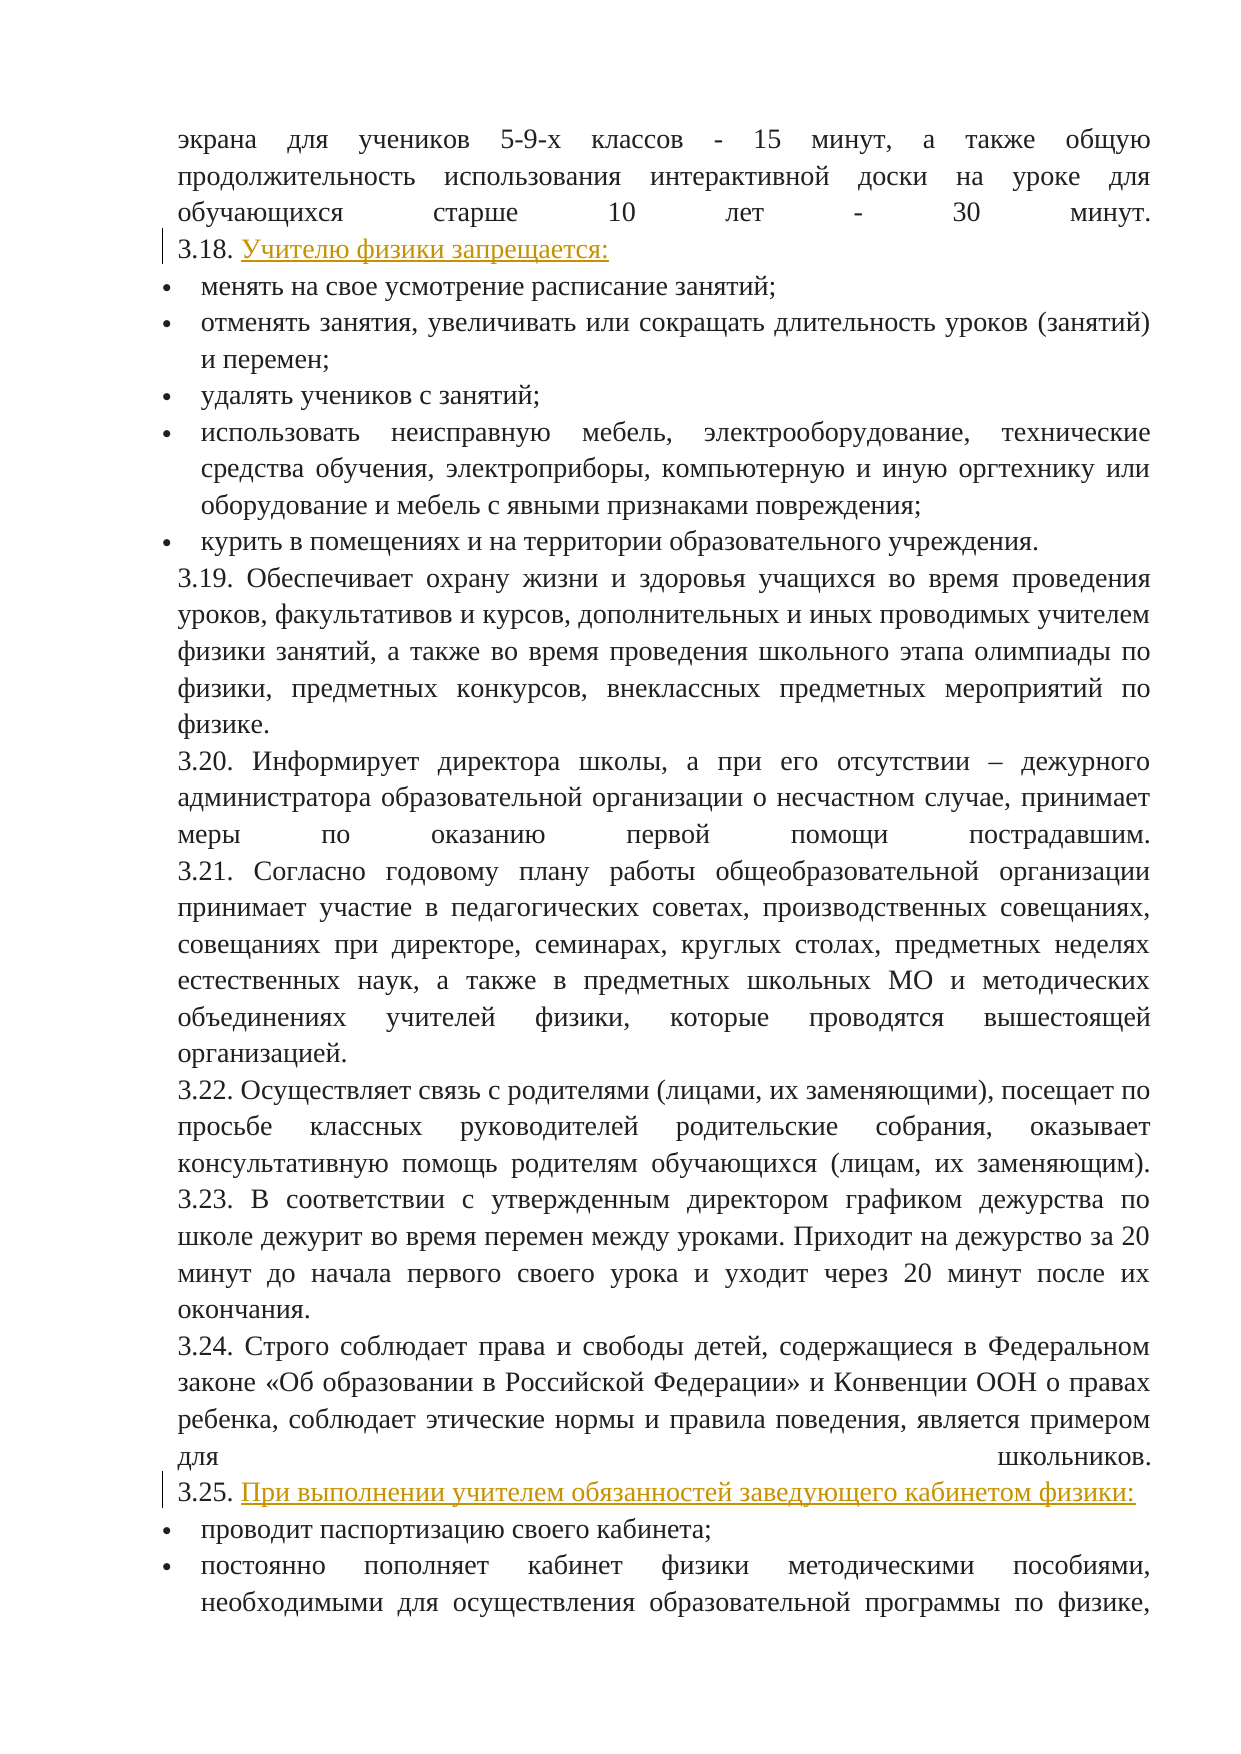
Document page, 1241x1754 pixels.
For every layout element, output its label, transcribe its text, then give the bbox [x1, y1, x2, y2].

list курить в помещениях и на территории образовательного учреждения. [163, 520, 1152, 557]
list отменять занятия, увеличивать или сокращать длительность уроков (занятий) и перемен; [163, 301, 1152, 374]
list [163, 1544, 1152, 1617]
list проводит паспортизацию своего кабинета; [163, 1507, 1152, 1544]
text 3.19. Обеспечивает охрану жизни и здоровья учащихся во время проведения уроков, факультативов и курсов, дополнительных и иных проводимых учителем физики занятий, а также во время проведения школьного этапа олимпиады по физики, предметных конкурсов, внеклассных предметных мероприятий по физике. 3.20. Информирует директора школы, а при его отсутствии – дежурного администратора образовательной организации о несчастном случае, принимает меры по оказанию первой помощи пострадавшим. 3.21. Согласно годовому плану работы общеобразовательной организации принимает участие в педагогических советах, производственных совещаниях, совещаниях при директоре, семинарах, круглых столах, предметных неделях естественных наук, а также в предметных школьных МО и методических объединениях учителей физики, которые проводятся вышестоящей организацией. 3.22. Осуществляет связь с родителями (лицами, их заменяющими), посещает по просьбе классных руководителей родительские собрания, оказывает консультативную помощь родителям обучающихся (лицам, их заменяющим). 3.23. В соответствии с утвержденным директором графиком дежурства по школе дежурит во время перемен между уроками. Приходит на дежурство за 20 минут до начала первого своего урока и уходит через 20 минут после их окончания. 3.24. Строго соблюдает права и свободы детей, содержащиеся в Федеральном законе «Об образовании в Российской Федерации» и Конвенции ООН о правах ребенка, соблюдает этические нормы и правила поведения, является примером для школьников. 3.25. [177, 557, 1152, 1507]
list использовать неисправную мебель, электрооборудование, технические средства обучения, электроприборы, компьютерную и иную оргтехнику или оборудование и мебель с явными признаками повреждения; [163, 411, 1152, 520]
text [177, 118, 1152, 264]
list менять на свое усмотрение расписание занятий; [163, 264, 1152, 301]
list удалять учеников с занятий; [163, 374, 1152, 411]
